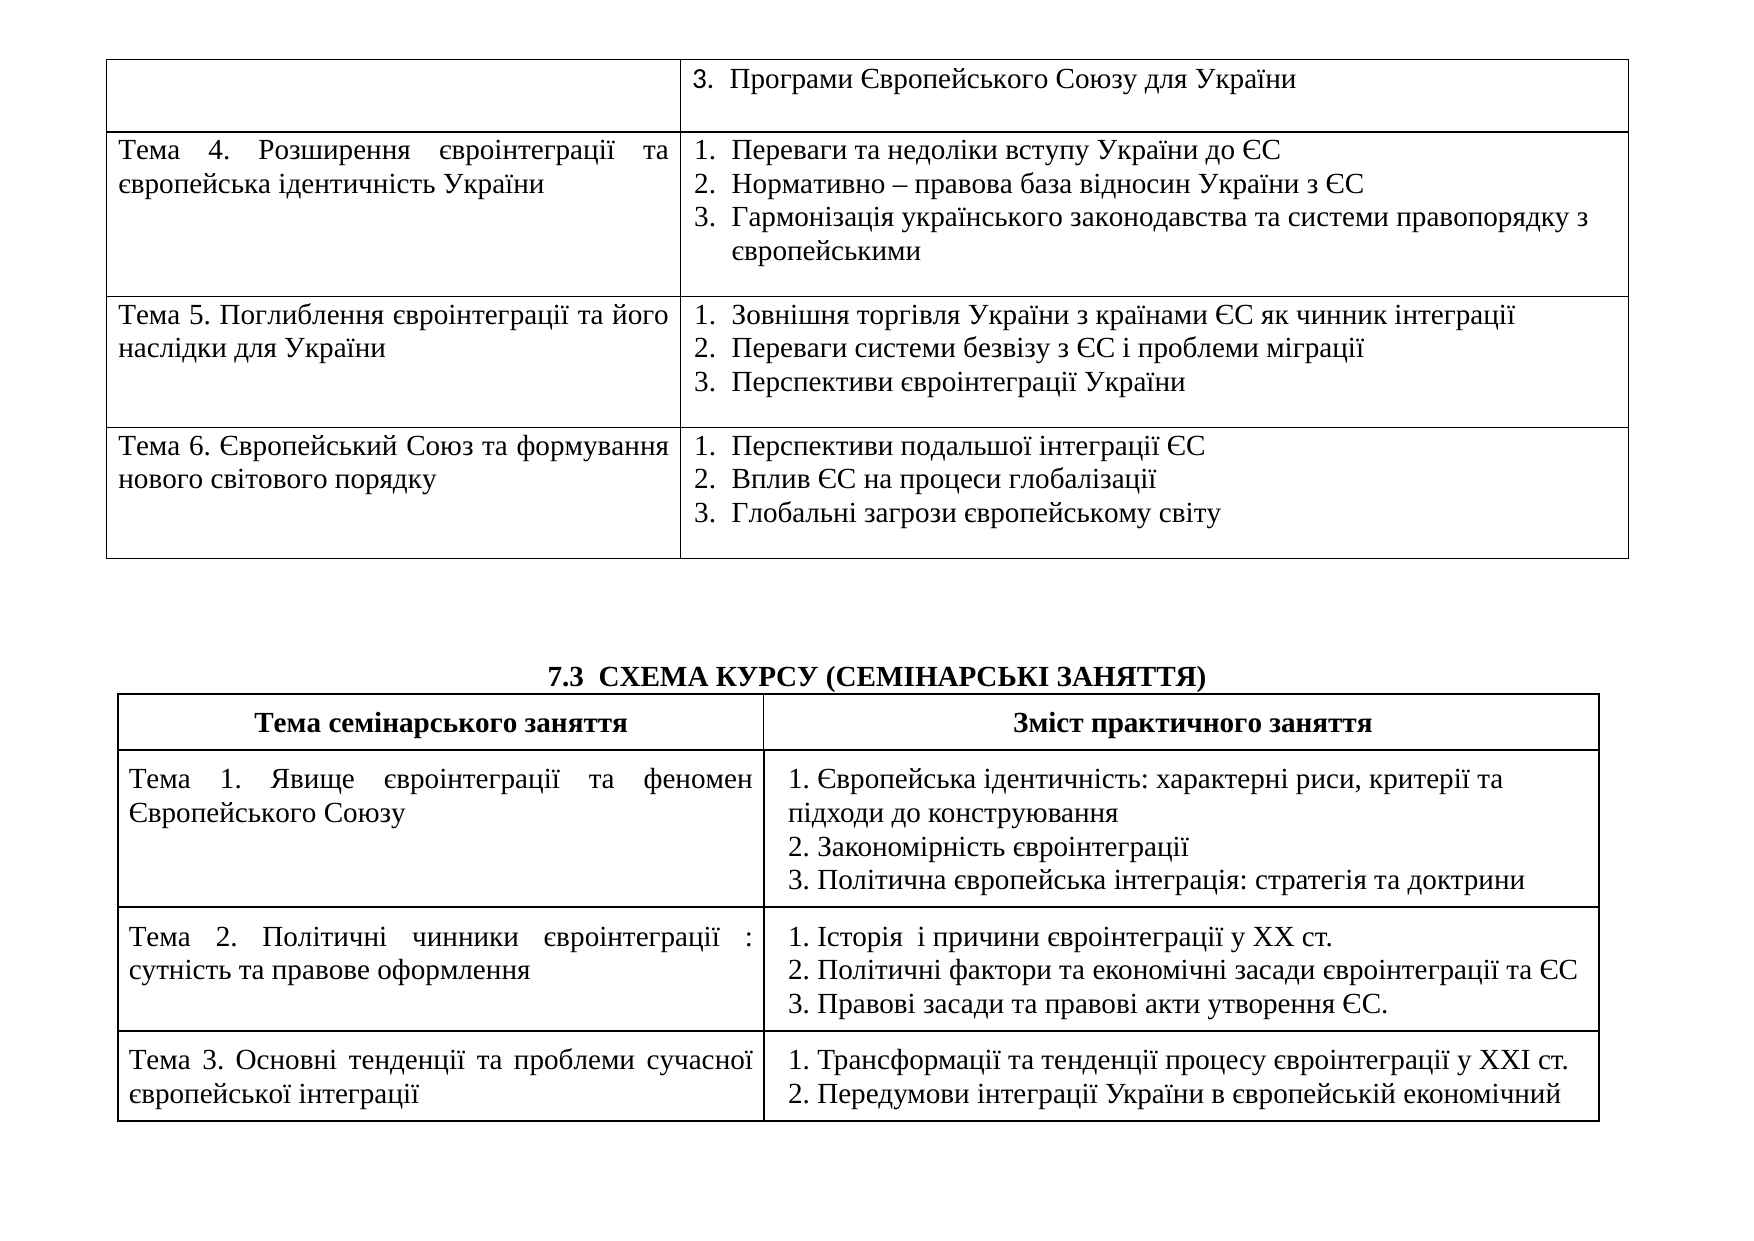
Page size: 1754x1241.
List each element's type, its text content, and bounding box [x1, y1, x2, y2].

table_cell 1. Історія і причини євроінтеграції у ХХ ст. 2. Політичні фактори та економічні засади євроінтеграції та ЄС 3. Правові засади та правові акти утворення ЄС. [765, 908, 1598, 1030]
table_cell Тема 6. Європейський Союз та формування нового світового порядку [107, 428, 680, 557]
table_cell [765, 1032, 1598, 1120]
table_cell Тема 1. Явище євроінтеграції та феномен Європейського Союзу [119, 751, 763, 906]
table_cell Тема 2. Політичні чинники євроінтеграції : сутність та правове оформлення [119, 908, 763, 1030]
table_cell Зовнішня торгівля України з країнами ЄС як чинник інтеграції Переваги системи безвізу з ЄС і проблеми міграції Перспективи євроінтеграції України [681, 297, 1628, 427]
text 7.3 Схема курсу (СЕМІНАРСЬКІ заняття) [118, 659, 1636, 693]
table_cell 1. Європейська ідентичність: характерні риси, критерії та підходи до конструювання 2. Закономірність євроінтеграції 3. Політична європейська інтеграція: стратегія та доктрини [765, 751, 1598, 906]
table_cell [119, 1032, 763, 1120]
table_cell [107, 60, 680, 131]
table_cell Перспективи подальшої інтеграції ЄС Вплив ЄС на процеси глобалізації Глобальні загрози європейському світу [681, 428, 1628, 557]
table_header Тема семінарського заняття [119, 695, 763, 749]
table_header Зміст практичного заняття [764, 695, 1598, 749]
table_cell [681, 60, 1628, 131]
table_cell Тема 4. Розширення євроінтеграції та європейська ідентичність України [107, 133, 680, 296]
table_cell Тема 5. Поглиблення євроінтеграції та його наслідки для України [107, 297, 680, 427]
table_cell Переваги та недоліки вступу України до ЄС Нормативно – правова база відносин України з ЄС Гармонізація українського законодавства та системи правопорядку з європейськими [681, 133, 1628, 296]
